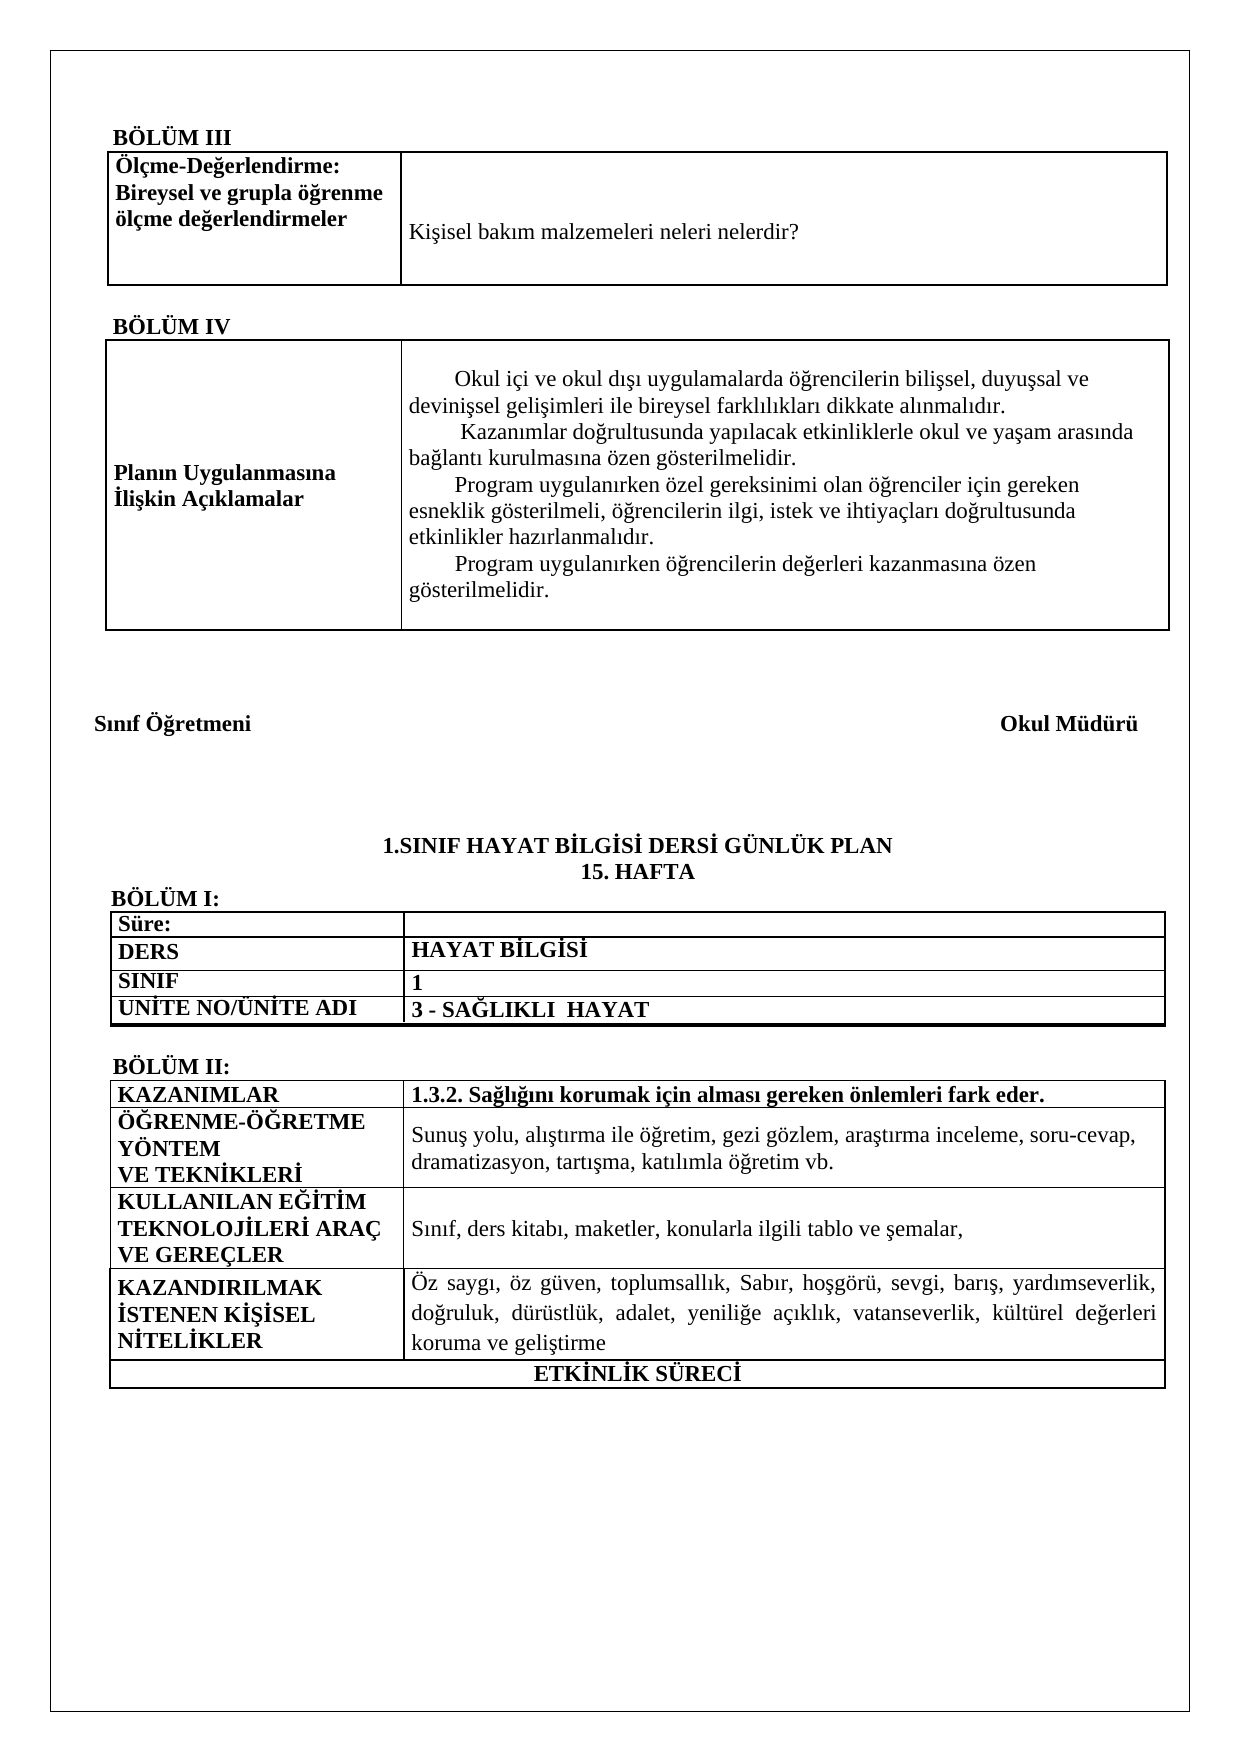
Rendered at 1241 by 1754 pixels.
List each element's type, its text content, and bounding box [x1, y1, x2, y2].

table_header [405, 913, 1164, 936]
text Sınıf Öğretmeni Okul Müdürü [94, 710, 1181, 736]
table_cell UNİTE NO/ÜNİTE ADI [112, 997, 403, 1022]
table_header Süre: [112, 913, 403, 936]
table_header Okul içi ve okul dışı uygulamalarda öğrencilerin bilişsel, duyuşsal ve devinişsel gelişimleri ile bireysel farklılıkları dikkate alınmalıdır. Kazanımlar doğrultusunda yapılacak etkinliklerle okul ve yaşam arasında bağlantı kurulmasına özen gösterilmelidir. Program uygulanırken özel gereksinimi olan öğrenciler için gereken esneklik gösterilmeli, öğrencilerin ilgi, istek ve ihtiyaçları doğrultusunda etkinlikler hazırlanmalıdır. Program uygulanırken öğrencilerin değerleri kazanmasına özen gösterilmelidir. [402, 341, 1168, 629]
text BÖLÜM II: [94, 1053, 1181, 1080]
table_cell ÖĞRENME-ÖĞRETME YÖNTEM VE TEKNİKLERİ [111, 1108, 403, 1187]
table_header Kişisel bakım malzemeleri neleri nelerdir? [402, 153, 1166, 284]
table_cell Öz saygı, öz güven, toplumsallık, Sabır, hoşgörü, sevgi, barış, yardımseverlik, doğruluk, dürüstlük, adalet, yeniliğe açıklık, vatanseverlik, kültürel değerleri koruma ve geliştirme [405, 1269, 1164, 1359]
table_cell DERS [112, 938, 403, 970]
table_cell HAYAT BİLGİSİ [405, 938, 1164, 970]
table_header Planın Uygulanmasına İlişkin Açıklamalar [107, 341, 401, 629]
text BÖLÜM I: [94, 884, 1181, 911]
subtitle BÖLÜM IV [94, 313, 1181, 339]
table_cell Sınıf, ders kitabı, maketler, konularla ilgili tablo ve şemalar, [404, 1188, 1164, 1267]
table_cell ETKİNLİK SÜRECİ [111, 1361, 1164, 1387]
table_header Ölçme-Değerlendirme: Bireysel ve grupla öğrenme ölçme değerlendirmeler [109, 153, 400, 284]
table_cell 3 - SAĞLIKLI HAYAT [405, 997, 1164, 1022]
text 15. HAFTA [94, 858, 1181, 884]
table_header KAZANIMLAR [111, 1081, 403, 1107]
text 1.SINIF HAYAT BİLGİSİ DERSİ GÜNLÜK PLAN [94, 833, 1181, 858]
table_cell Sunuş yolu, alıştırma ile öğretim, gezi gözlem, araştırma inceleme, soru-cevap, dramatizasyon, tartışma, katılımla öğretim vb. [404, 1108, 1164, 1187]
subtitle BÖLÜM III [94, 124, 1181, 151]
table_cell KULLANILAN EĞİTİM TEKNOLOJİLERİ ARAÇ VE GEREÇLER [111, 1188, 403, 1267]
table_header 1.3.2. Sağlığını korumak için alması gereken önlemleri fark eder. [404, 1081, 1164, 1107]
table_cell KAZANDIRILMAK İSTENEN KİŞİSEL NİTELİKLER [111, 1269, 403, 1359]
table_cell 1 [405, 971, 1164, 996]
table_cell SINIF [112, 971, 403, 996]
